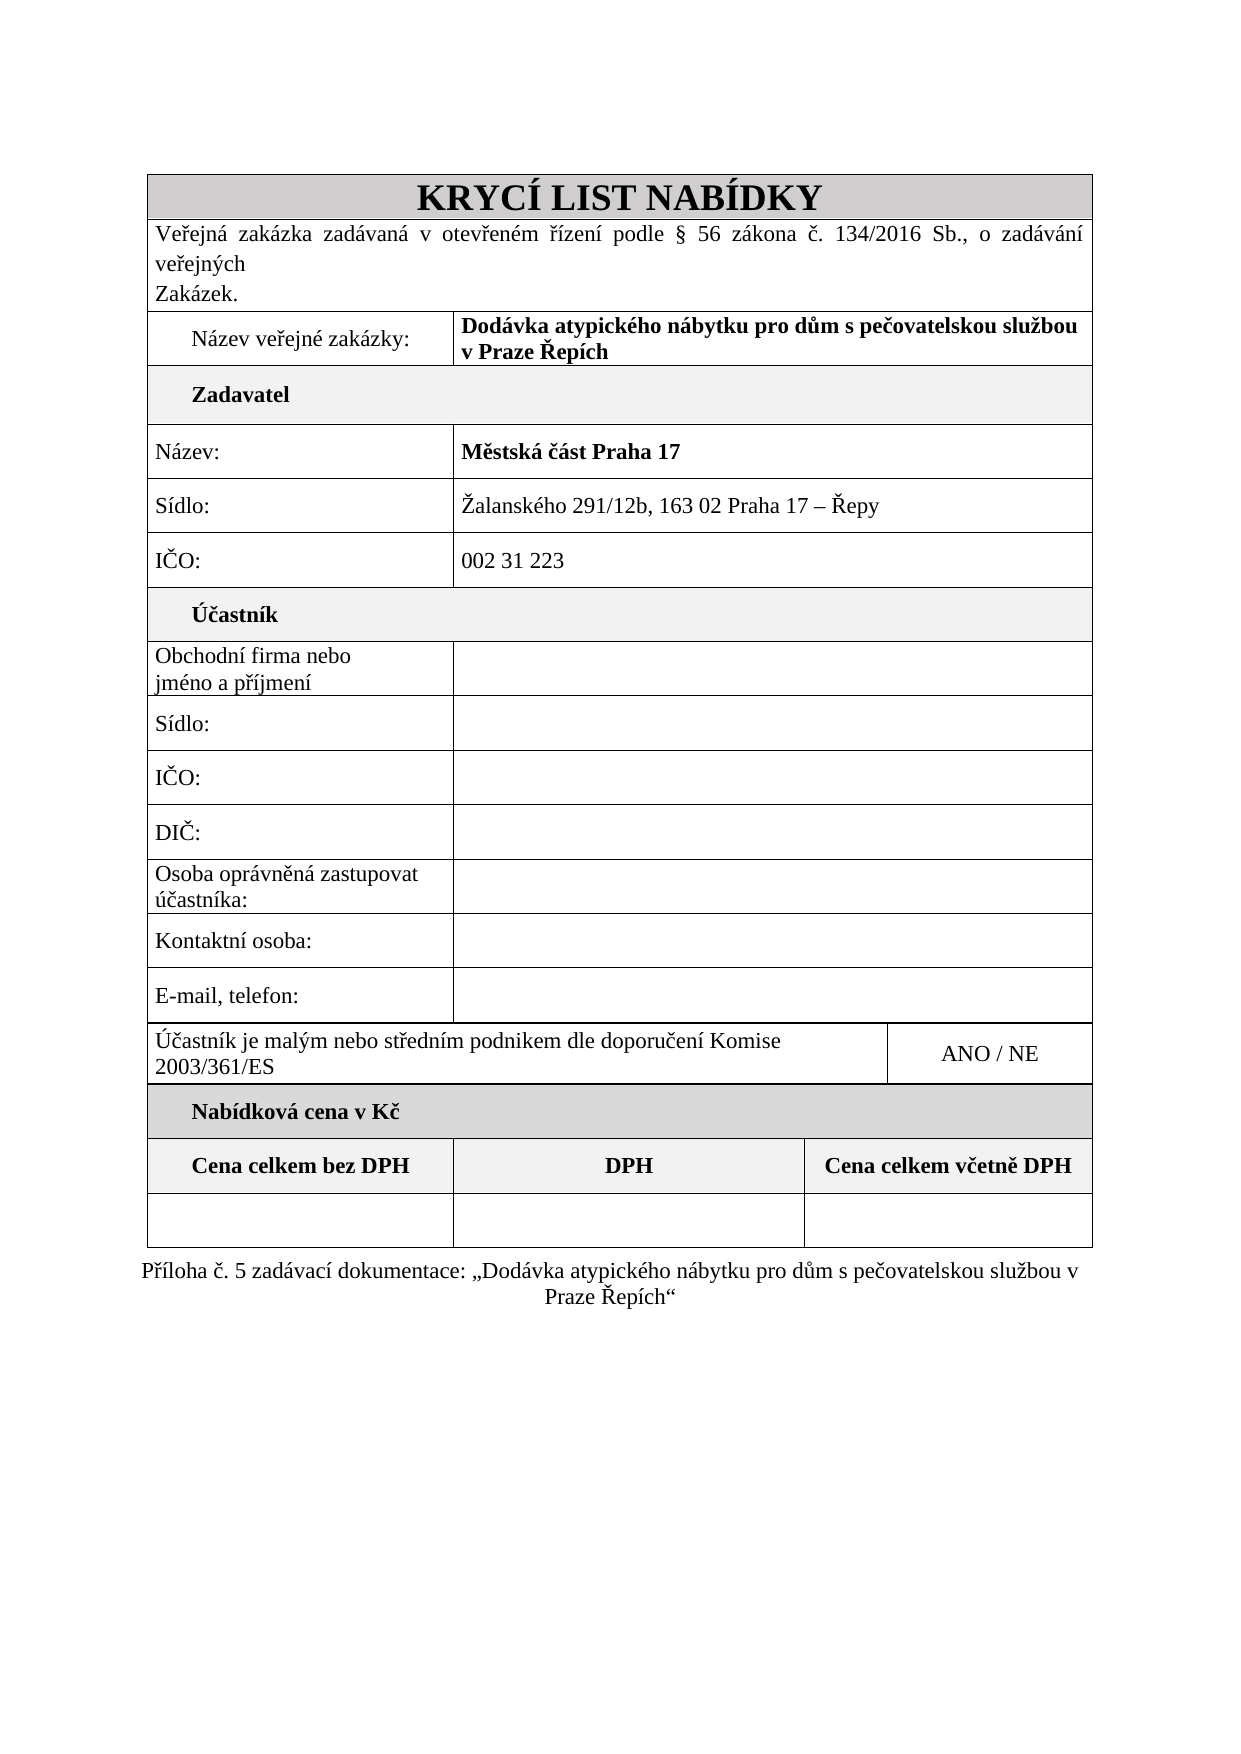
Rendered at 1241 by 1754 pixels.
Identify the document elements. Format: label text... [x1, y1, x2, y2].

table_header KRYCÍ LIST NABÍDKY [148, 175, 1092, 218]
table_header Nabídková cena v Kč [148, 1085, 1092, 1138]
table_cell [454, 642, 1092, 695]
table_cell IČO: [148, 533, 453, 587]
table_cell Sídlo: [148, 479, 453, 532]
table_cell [454, 914, 1092, 967]
table_cell Městská část Praha 17 [454, 425, 1092, 478]
table_header Účastník je malým nebo středním podnikem dle doporučení Komise 2003/361/ES [148, 1024, 887, 1083]
table_cell Žalanského 291/12b, 163 02 Praha 17 – Řepy [454, 479, 1092, 532]
table_cell [454, 805, 1092, 858]
table_cell Účastník [148, 588, 1092, 641]
table_cell [454, 696, 1092, 750]
table_cell Zadavatel [148, 366, 1092, 423]
table_cell 002 31 223 [454, 533, 1092, 587]
table_cell [454, 968, 1092, 1022]
table_cell Cena celkem bez DPH [148, 1139, 453, 1192]
table_cell [454, 751, 1092, 804]
table_cell [454, 1194, 804, 1247]
table_cell DIČ: [148, 805, 453, 858]
table_cell Obchodní firma nebo jméno a příjmení [148, 642, 453, 695]
table_cell [805, 1194, 1092, 1247]
table_cell E-mail, telefon: [148, 968, 453, 1022]
table_cell IČO: [148, 751, 453, 804]
table_cell Osoba oprávněná zastupovat účastníka: [148, 860, 453, 913]
table_cell [454, 860, 1092, 913]
table_cell DPH [454, 1139, 804, 1192]
table_cell Název: [148, 425, 453, 478]
table_cell Dodávka atypického nábytku pro dům s pečovatelskou službou v Praze Řepích [454, 312, 1092, 365]
table_cell Cena celkem včetně DPH [805, 1139, 1092, 1192]
table_cell Název veřejné zakázky: [148, 312, 453, 365]
table_cell Kontaktní osoba: [148, 914, 453, 967]
table_header ANO / NE [888, 1024, 1092, 1083]
table_cell Sídlo: [148, 696, 453, 750]
table_cell Veřejná zakázka zadávaná v otevřeném řízení podle § 56 zákona č. 134/2016 Sb., o zadávání veřejných Zakázek. [148, 220, 1092, 311]
table_cell [148, 1194, 453, 1247]
